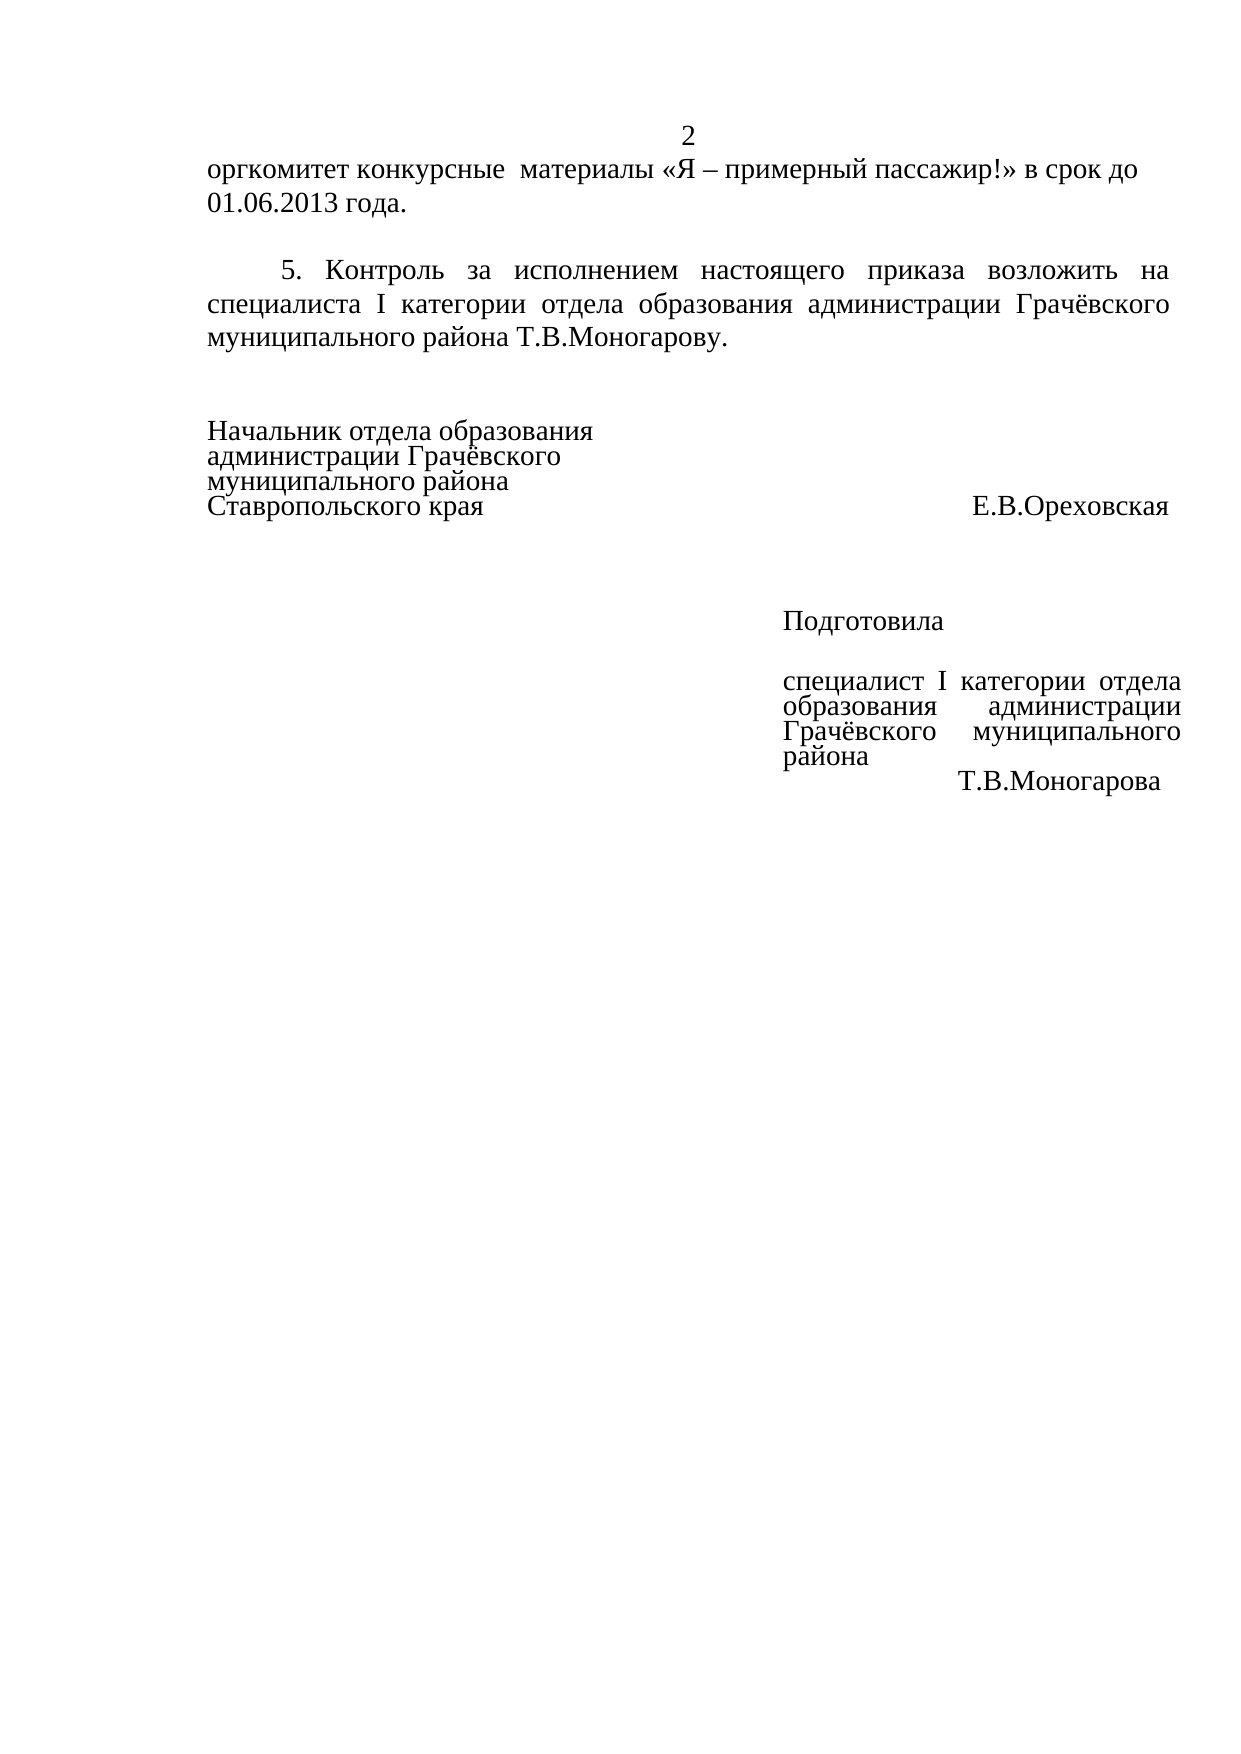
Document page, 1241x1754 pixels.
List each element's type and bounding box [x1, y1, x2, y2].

table_header [196, 118, 1196, 1633]
